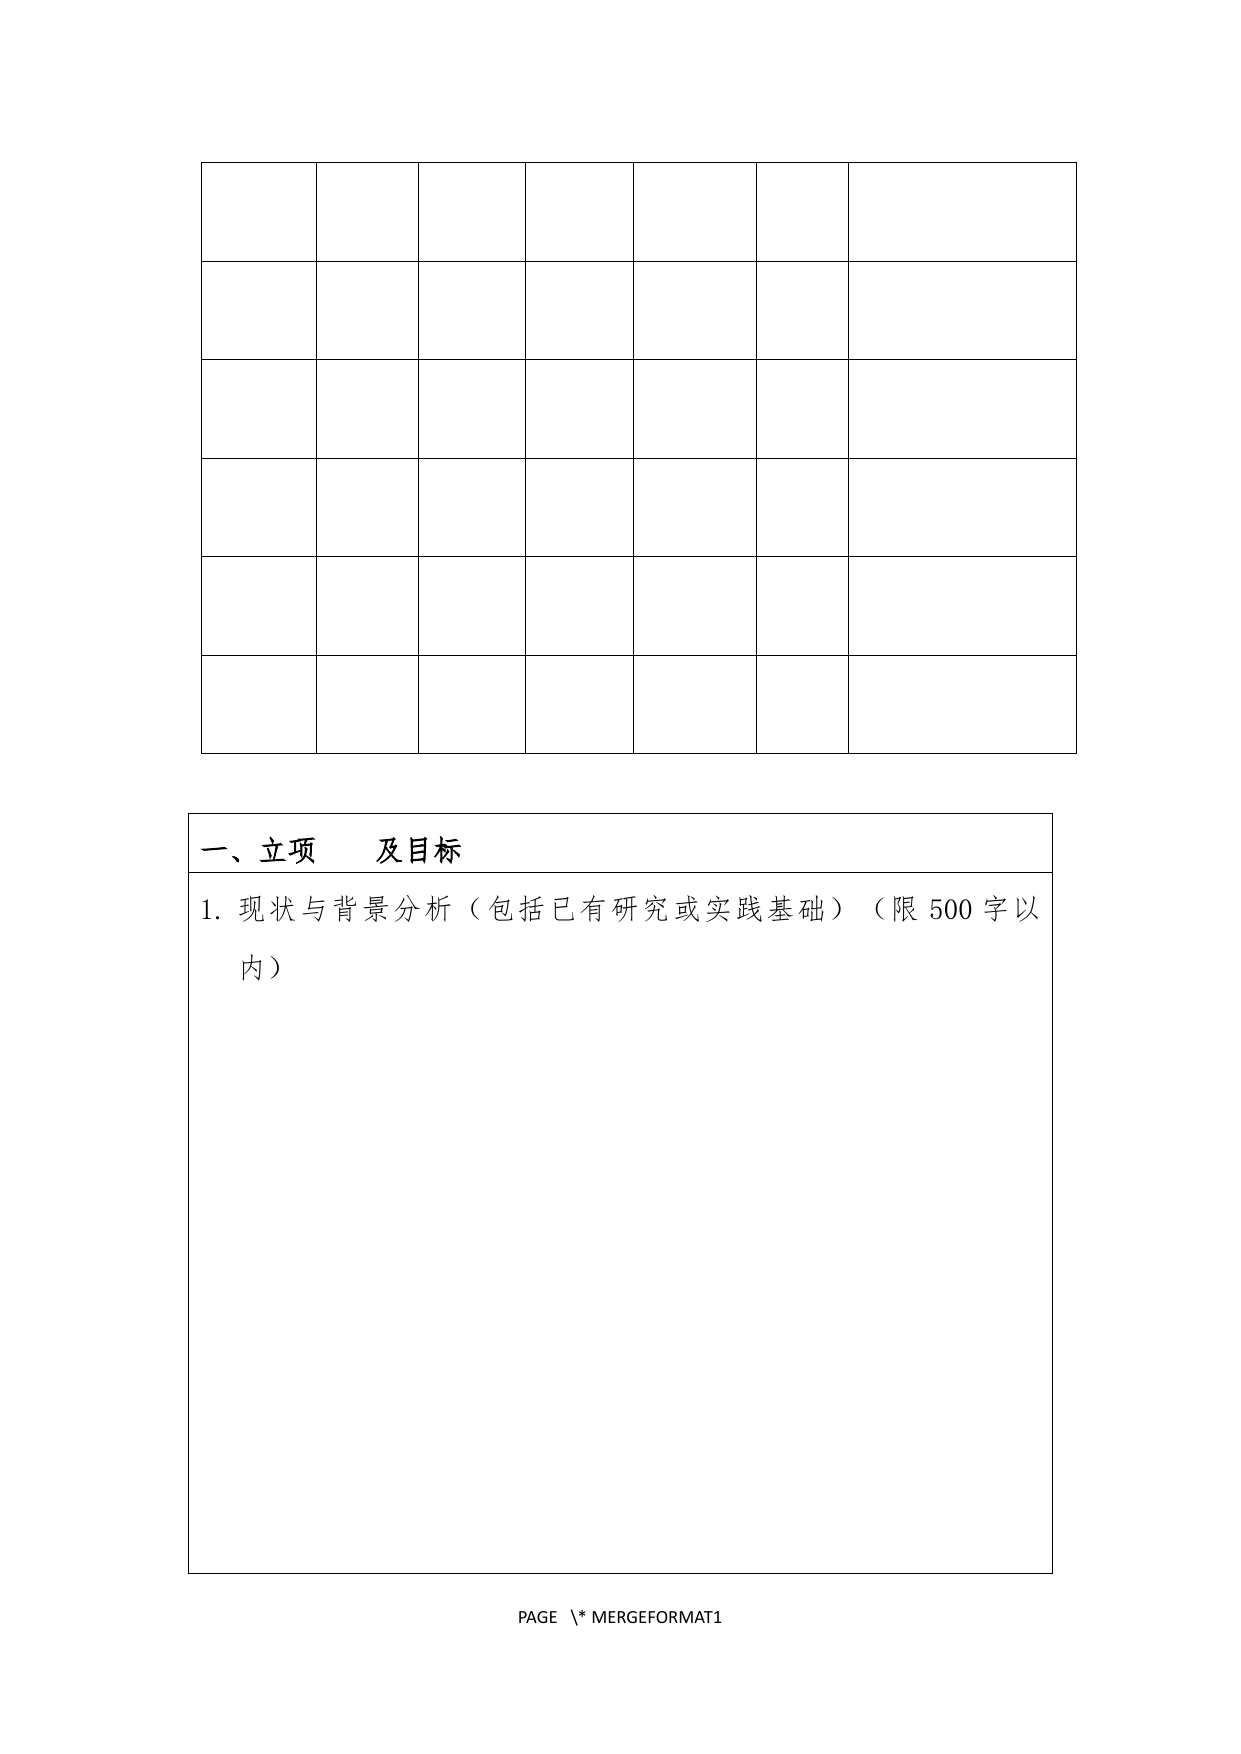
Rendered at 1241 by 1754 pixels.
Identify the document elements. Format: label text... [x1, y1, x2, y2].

table_cell [757, 262, 848, 359]
table_cell [419, 459, 525, 556]
table_cell [526, 163, 633, 261]
table_cell [757, 163, 848, 261]
table_cell [317, 557, 418, 655]
table_cell [526, 262, 633, 359]
table_cell [634, 360, 756, 458]
table_cell [849, 459, 1076, 556]
table_cell [419, 557, 525, 655]
table_cell [202, 262, 316, 359]
table_cell [849, 656, 1076, 753]
table_cell [526, 459, 633, 556]
table_cell [849, 163, 1076, 261]
table_cell [526, 557, 633, 655]
table_cell [849, 262, 1076, 359]
table_cell [317, 262, 418, 359]
table_cell [634, 459, 756, 556]
table_cell [526, 360, 633, 458]
table_cell [757, 459, 848, 556]
table_cell [419, 360, 525, 458]
table_cell [526, 656, 633, 753]
table_cell [317, 656, 418, 753]
table_header 一、立项依据及目标 [189, 814, 1052, 872]
table_cell [202, 459, 316, 556]
table_cell [634, 262, 756, 359]
table_cell [202, 557, 316, 655]
table_cell [634, 557, 756, 655]
table_cell [419, 656, 525, 753]
table_cell [202, 163, 316, 261]
table_cell [757, 656, 848, 753]
table_cell [202, 656, 316, 753]
table_cell [849, 360, 1076, 458]
table_cell [419, 262, 525, 359]
table_cell [202, 360, 316, 458]
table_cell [189, 873, 1052, 1573]
table_cell [317, 360, 418, 458]
table_cell [419, 163, 525, 261]
table_cell [317, 459, 418, 556]
table_cell [849, 557, 1076, 655]
table_cell [634, 656, 756, 753]
table_cell [317, 163, 418, 261]
table_cell [757, 557, 848, 655]
table_cell [757, 360, 848, 458]
table_cell [634, 163, 756, 261]
